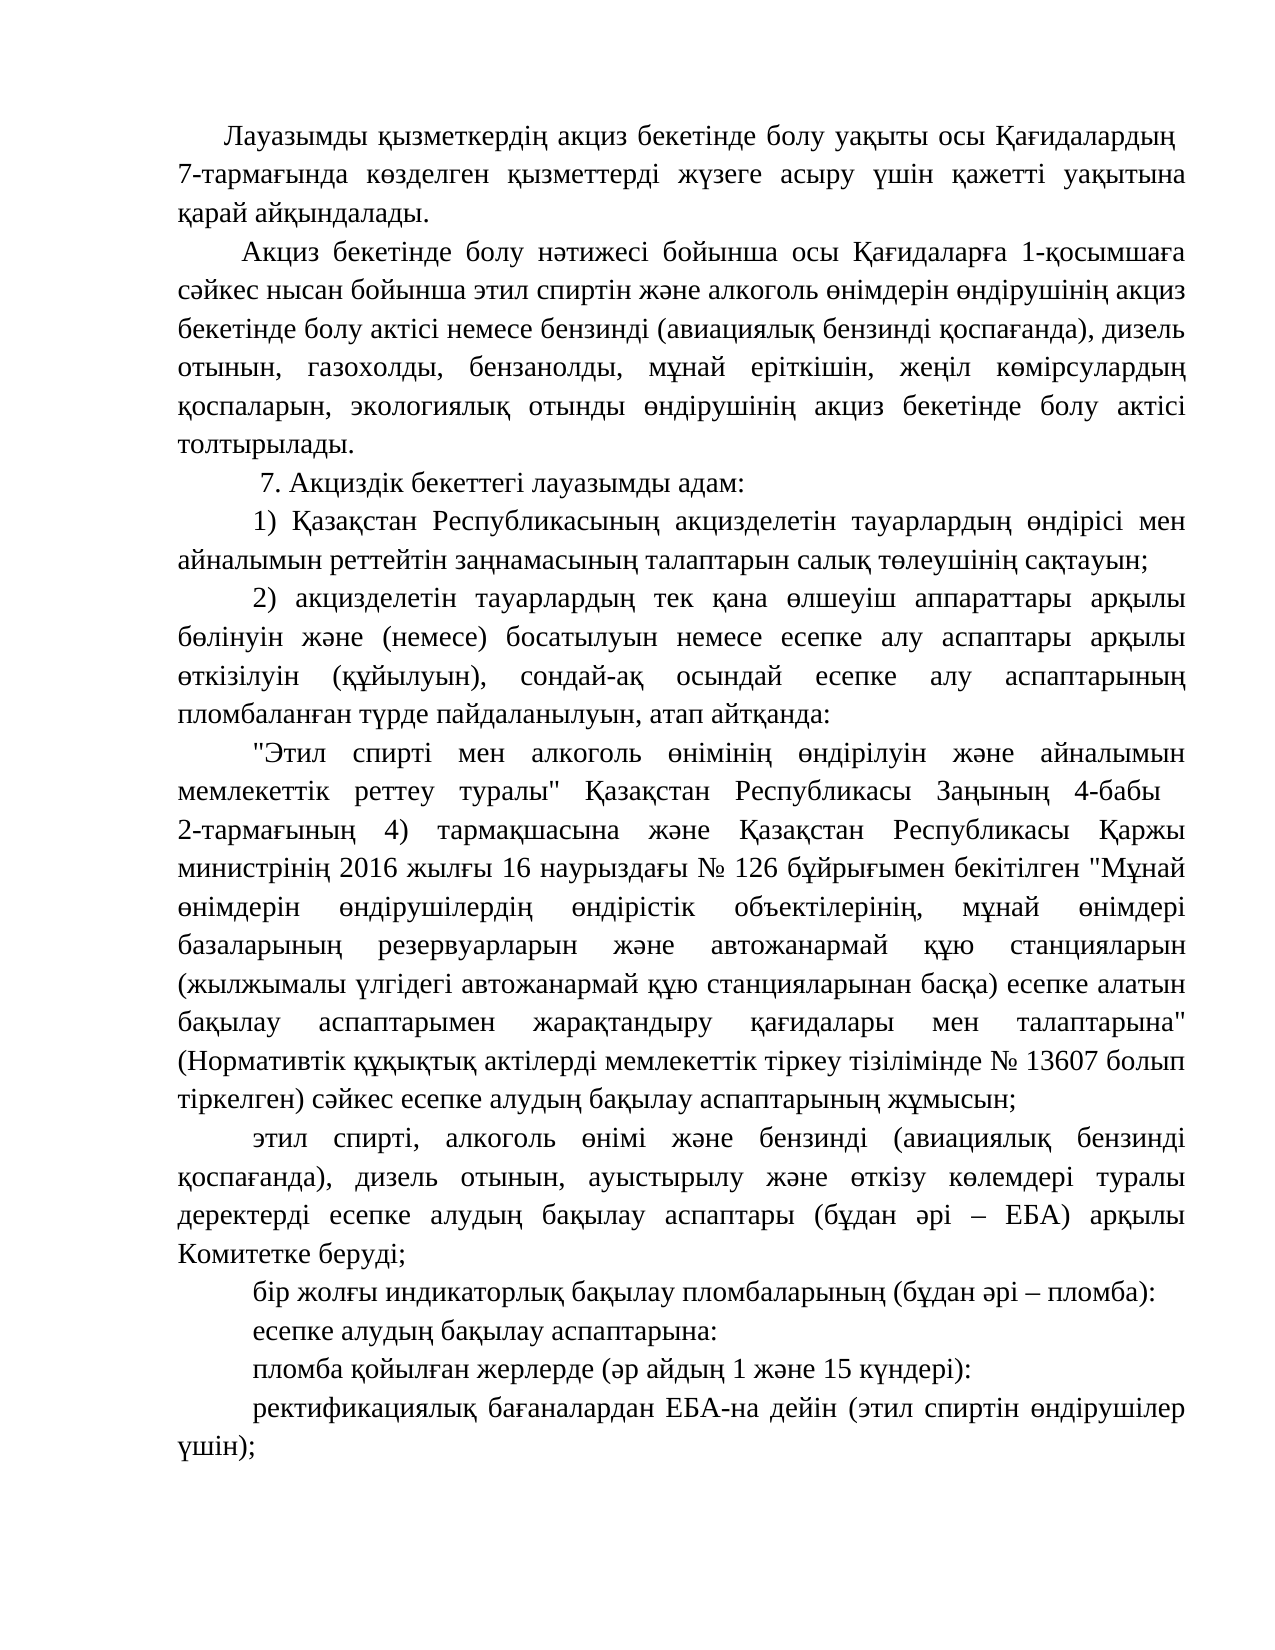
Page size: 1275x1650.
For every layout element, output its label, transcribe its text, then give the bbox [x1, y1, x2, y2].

text 2) акцизделетін тауарлардың тек қана өлшеуіш аппараттары арқылы бөлінуін және (немесе) босатылуын немесе есепке алу аспаптары арқылы өткізілуін (құйылуын), сондай-ақ осындай есепке алу аспаптарының пломбаланған түрде пайдаланылуын, атап айтқанда: [177, 581, 1186, 730]
text 7. Акциздік бекеттегі лауазымды адам: [177, 465, 1186, 498]
text 1) Қазақстан Республикасының акцизделетін тауарлардың өндірісі мен айналымын реттейтін заңнамасының талаптарын салық төлеушінің сақтауын; [177, 503, 1186, 576]
text ректификациялық бағаналардан ЕБА-на дейін (этил спиртін өндірушілер үшін); [177, 1390, 1186, 1462]
text Лауазымды қызметкердің акциз бекетінде болу уақыты осы Қағидалардың 7-тармағында көзделген қызметтерді жүзеге асыру үшін қажетті уақытына қарай айқындалады. [177, 118, 1186, 229]
text этил спирті, алкоголь өнімі және бензинді (авиациялық бензинді қоспағанда), дизель отынын, ауыстырылу және өткізу көлемдері туралы деректерді есепке алудың бақылау аспаптары (бұдан әрі – ЕБА) арқылы Комитетке беруді; [177, 1120, 1186, 1269]
text пломба қойылған жерлерде (әр айдың 1 және 15 күндері): [177, 1351, 1186, 1385]
text "Этил спирті мен алкоголь өнімінің өндірілуін және айналымын мемлекеттік реттеу туралы" Қазақстан Республикасы Заңының 4-бабы 2-тармағының 4) тармақшасына және Қазақстан Республикасы Қаржы министрінің 2016 жылғы 16 наурыздағы № 126 бұйрығымен бекітілген "Мұнай өнімдерін өндірушілердің өндірістік объектілерінің, мұнай өнімдері базаларының резервуарларын және автожанармай құю станцияларын (жылжымалы үлгідегі автожанармай құю станцияларынан басқа) есепке алатын бақылау аспаптарымен жарақтандыру қағидалары мен талаптарына" (Нормативтiк құқықтық актiлерді мемлекеттiк тіркеу тізілiмінде № 13607 болып тіркелген) сәйкес есепке алудың бақылау аспаптарының жұмысын; [177, 735, 1186, 1115]
text Акциз бекетінде болу нәтижесі бойынша осы Қағидаларға 1-қосымшаға сәйкес нысан бойынша этил спиртін және алкоголь өнімдерін өндірушінің акциз бекетінде болу актісі немесе бензинді (авиациялық бензинді қоспағанда), дизель отынын, газохолды, бензанолды, мұнай еріткішін, жеңіл көмірсулардың қоспаларын, экологиялық отынды өндірушінің акциз бекетінде болу актісі толтырылады. [177, 234, 1186, 460]
text бір жолғы индикаторлық бақылау пломбаларының (бұдан әрі – пломба): [177, 1274, 1186, 1308]
text есепке алудың бақылау аспаптарына: [177, 1313, 1186, 1346]
